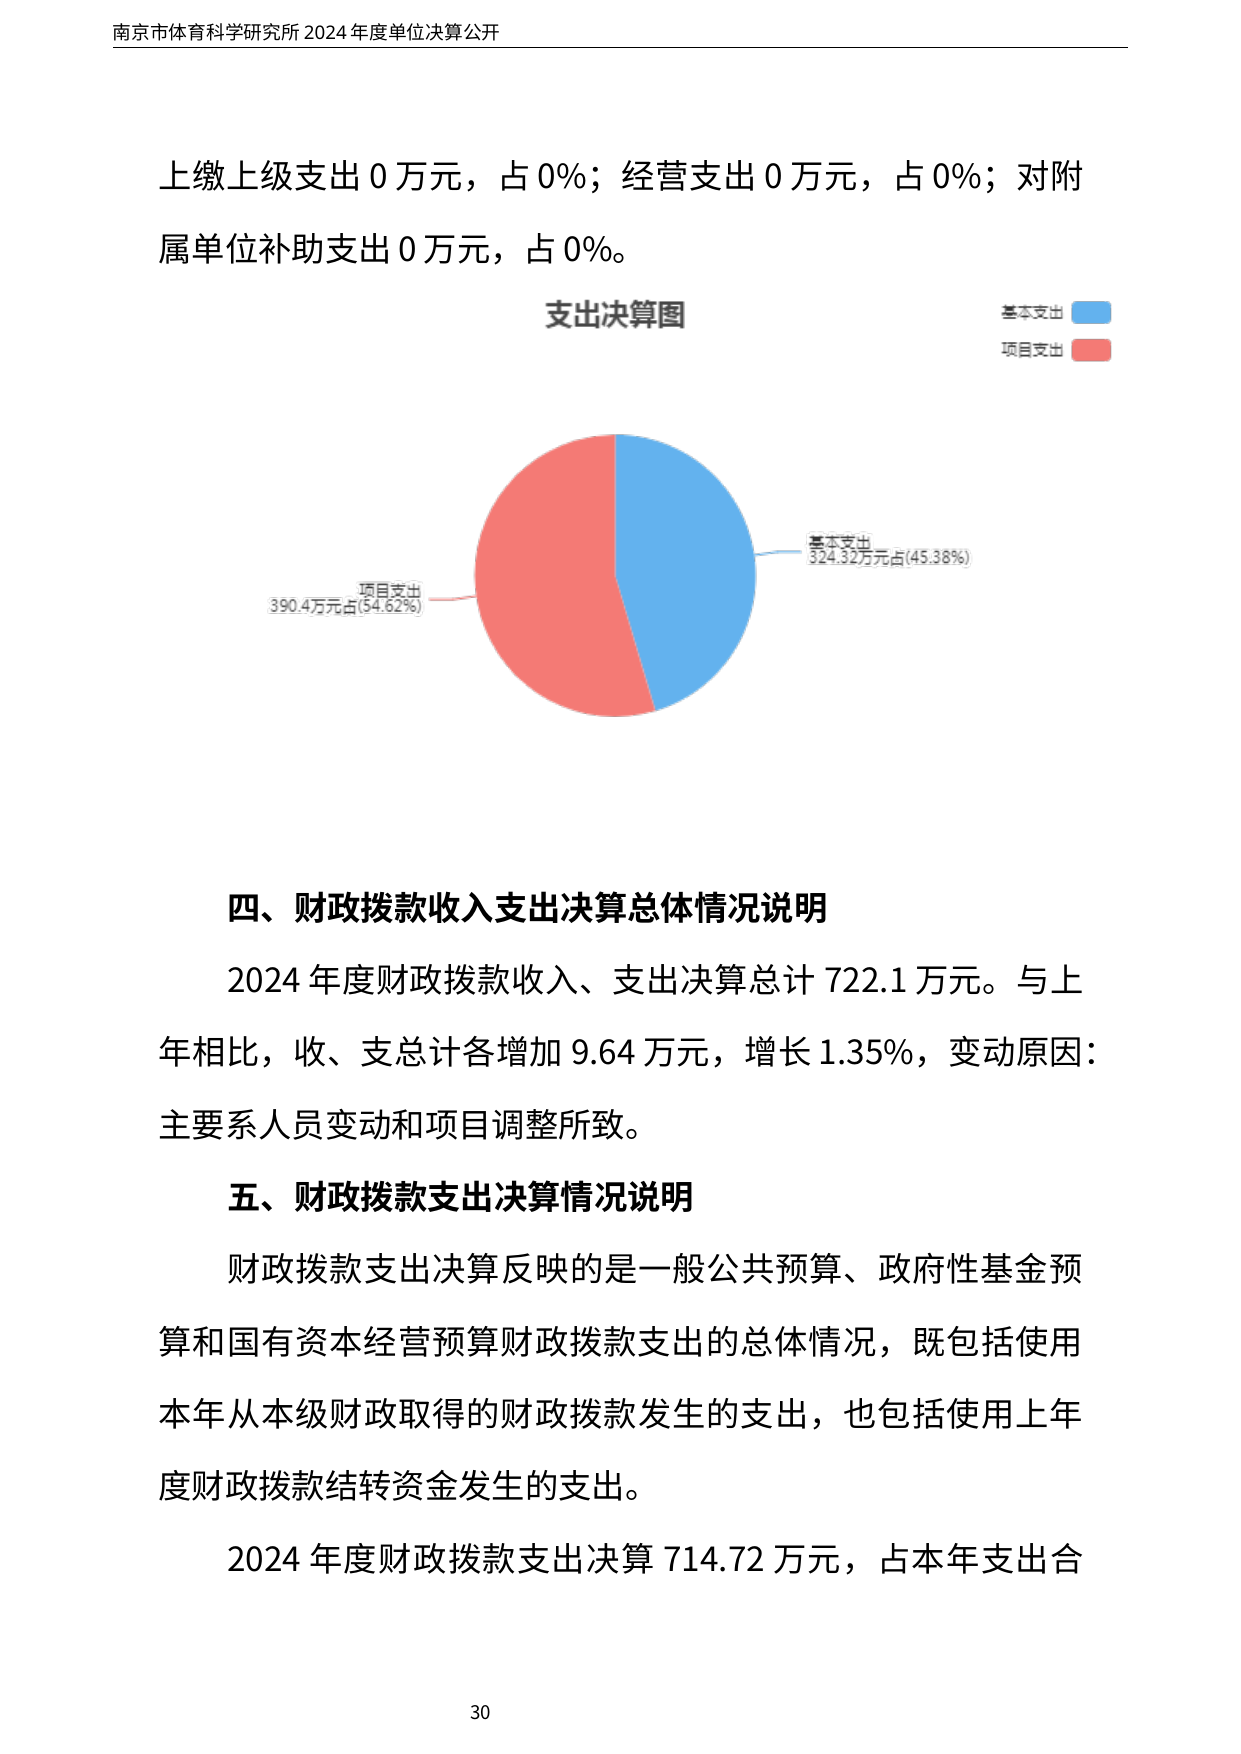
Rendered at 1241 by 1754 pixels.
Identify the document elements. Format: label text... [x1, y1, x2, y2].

text 四、财政拨款收入支出决算总体情况说明 [158, 881, 1084, 929]
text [158, 1532, 1084, 1581]
text 五、财政拨款支出决算情况说明 [158, 1171, 1084, 1219]
picture [112, 294, 1119, 858]
text 2024年度财政拨款收入、支出决算总计722.1万元。与上年相比，收、支总计各增加9.64万元，增长1.35%，变动原因：主要系人员变动和项目调整所致。 [158, 954, 1084, 1147]
text 财政拨款支出决算反映的是一般公共预算、政府性基金预算和国有资本经营预算财政拨款支出的总体情况，既包括使用本年从本级财政取得的财政拨款发生的支出，也包括使用上年度财政拨款结转资金发生的支出。 [158, 1243, 1084, 1508]
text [158, 150, 1084, 271]
